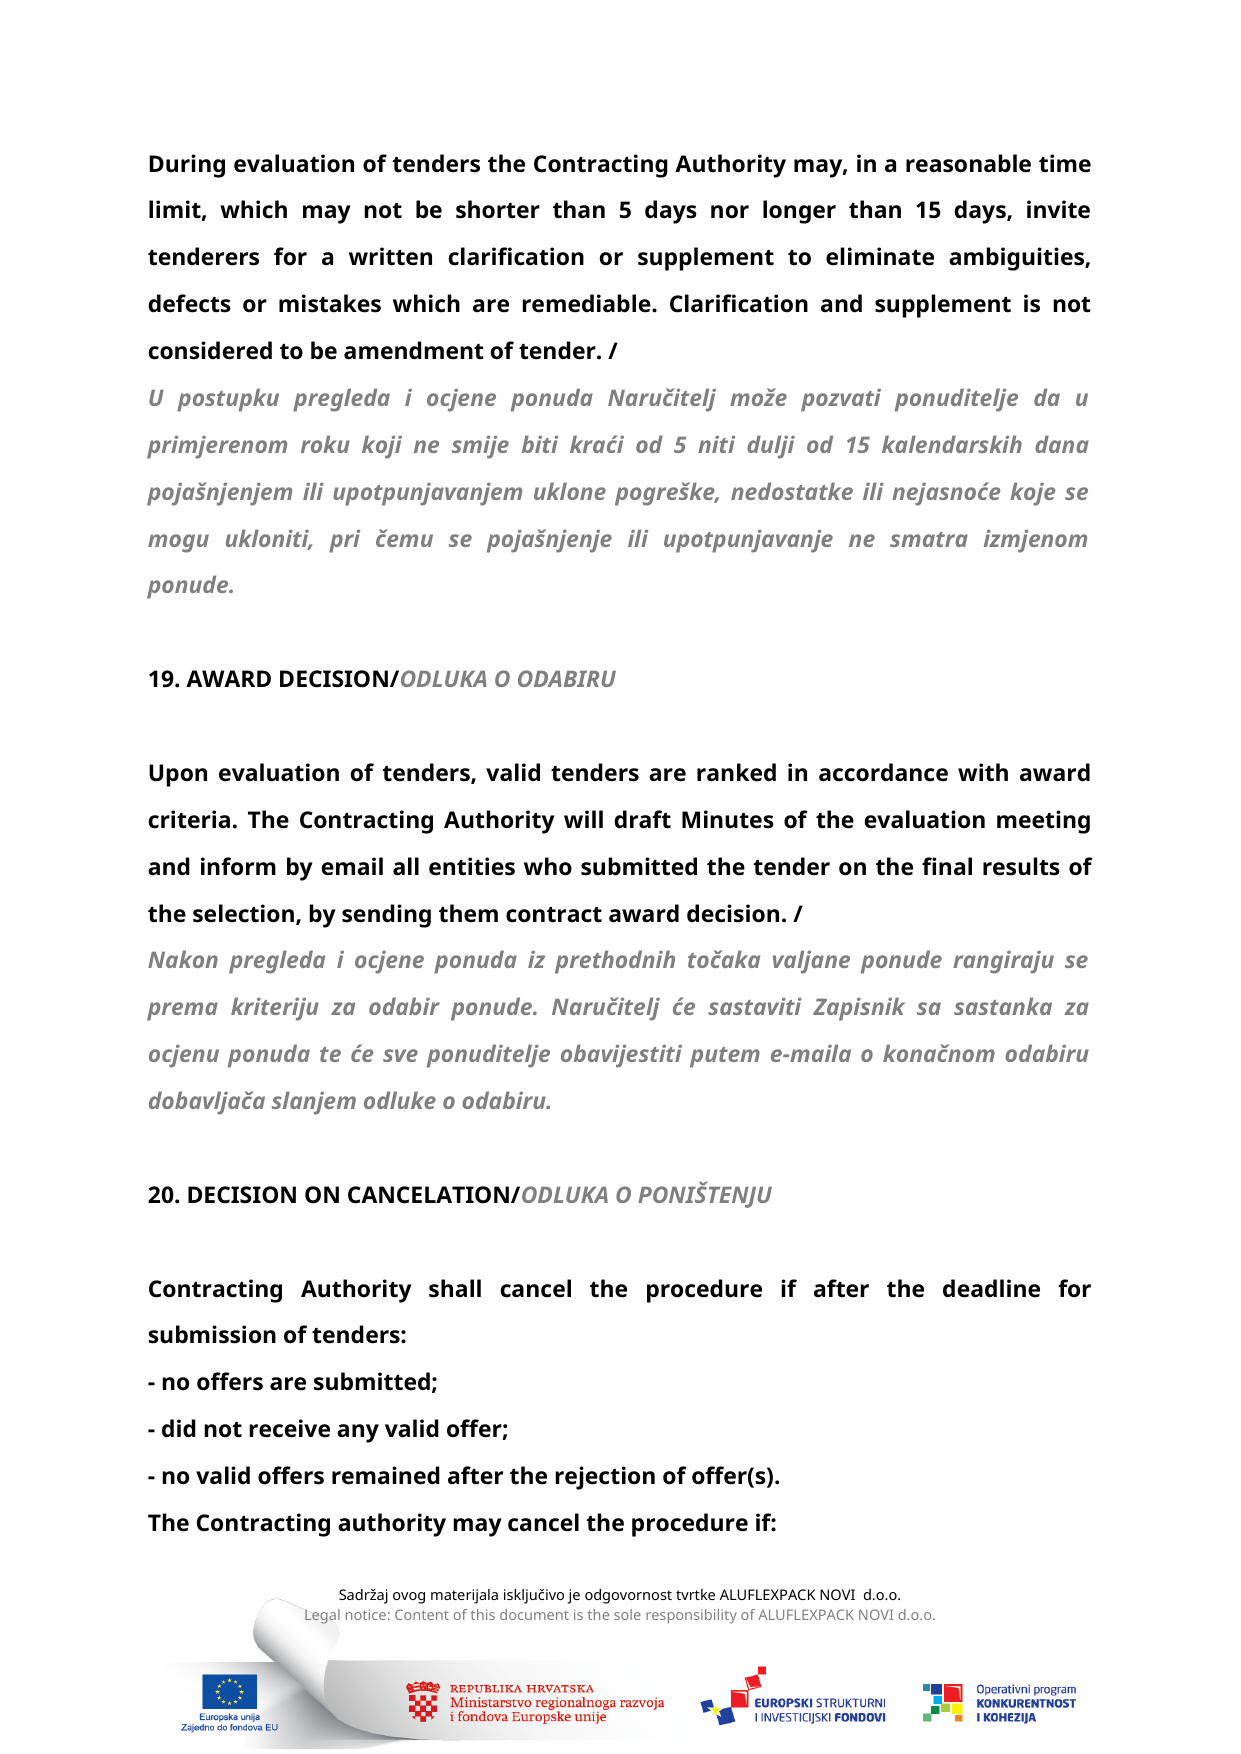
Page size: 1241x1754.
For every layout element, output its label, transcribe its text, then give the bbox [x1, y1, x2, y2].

text - did not receive any valid offer; [148, 1413, 1093, 1444]
text 19. AWARD DECISION/ODLUKA O ODABIRU [148, 663, 1093, 694]
text 20. DECISION ON CANCELATION/ODLUKA O PONIŠTENJU [148, 1179, 1093, 1210]
text - no valid offers remained after the rejection of offer(s). [148, 1460, 1093, 1491]
text The Contracting authority may cancel the procedure if: [148, 1507, 1093, 1538]
text - no offers are submitted; [148, 1366, 1093, 1398]
text U postupku pregleda i ocjene ponuda Naručitelj može pozvati ponuditelje da u primjerenom roku koji ne smije biti kraći od 5 niti dulji od 15 kalendarskih dana pojašnjenjem ili upotpunjavanjem uklone pogreške, nedostatke ili nejasnoće koje se mogu ukloniti, pri čemu se pojašnjenje ili upotpunjavanje ne smatra izmjenom ponude. [148, 382, 1093, 601]
text Contracting Authority shall cancel the procedure if after the deadline for submission of tenders: [148, 1273, 1093, 1351]
text Nakon pregleda i ocjene ponuda iz prethodnih točaka valjane ponude rangiraju se prema kriteriju za odabir ponude. Naručitelj će sastaviti Zapisnik sa sastanka za ocjenu ponuda te će sve ponuditelje obavijestiti putem e-maila o konačnom odabiru dobavljača slanjem odluke o odabiru. [148, 944, 1093, 1116]
text During evaluation of tenders the Contracting Authority may, in a reasonable time limit, which may not be shorter than 5 days nor longer than 15 days, invite tenderers for a written clarification or supplement to eliminate ambiguities, defects or mistakes which are remediable. Clarification and supplement is not considered to be amendment of tender. / [148, 148, 1093, 366]
picture [156, 1584, 1102, 1749]
text Upon evaluation of tenders, valid tenders are ranked in accordance with award criteria. The Contracting Authority will draft Minutes of the evaluation meeting and inform by email all entities who submitted the tender on the final results of the selection, by sending them contract award decision. / [148, 757, 1093, 929]
